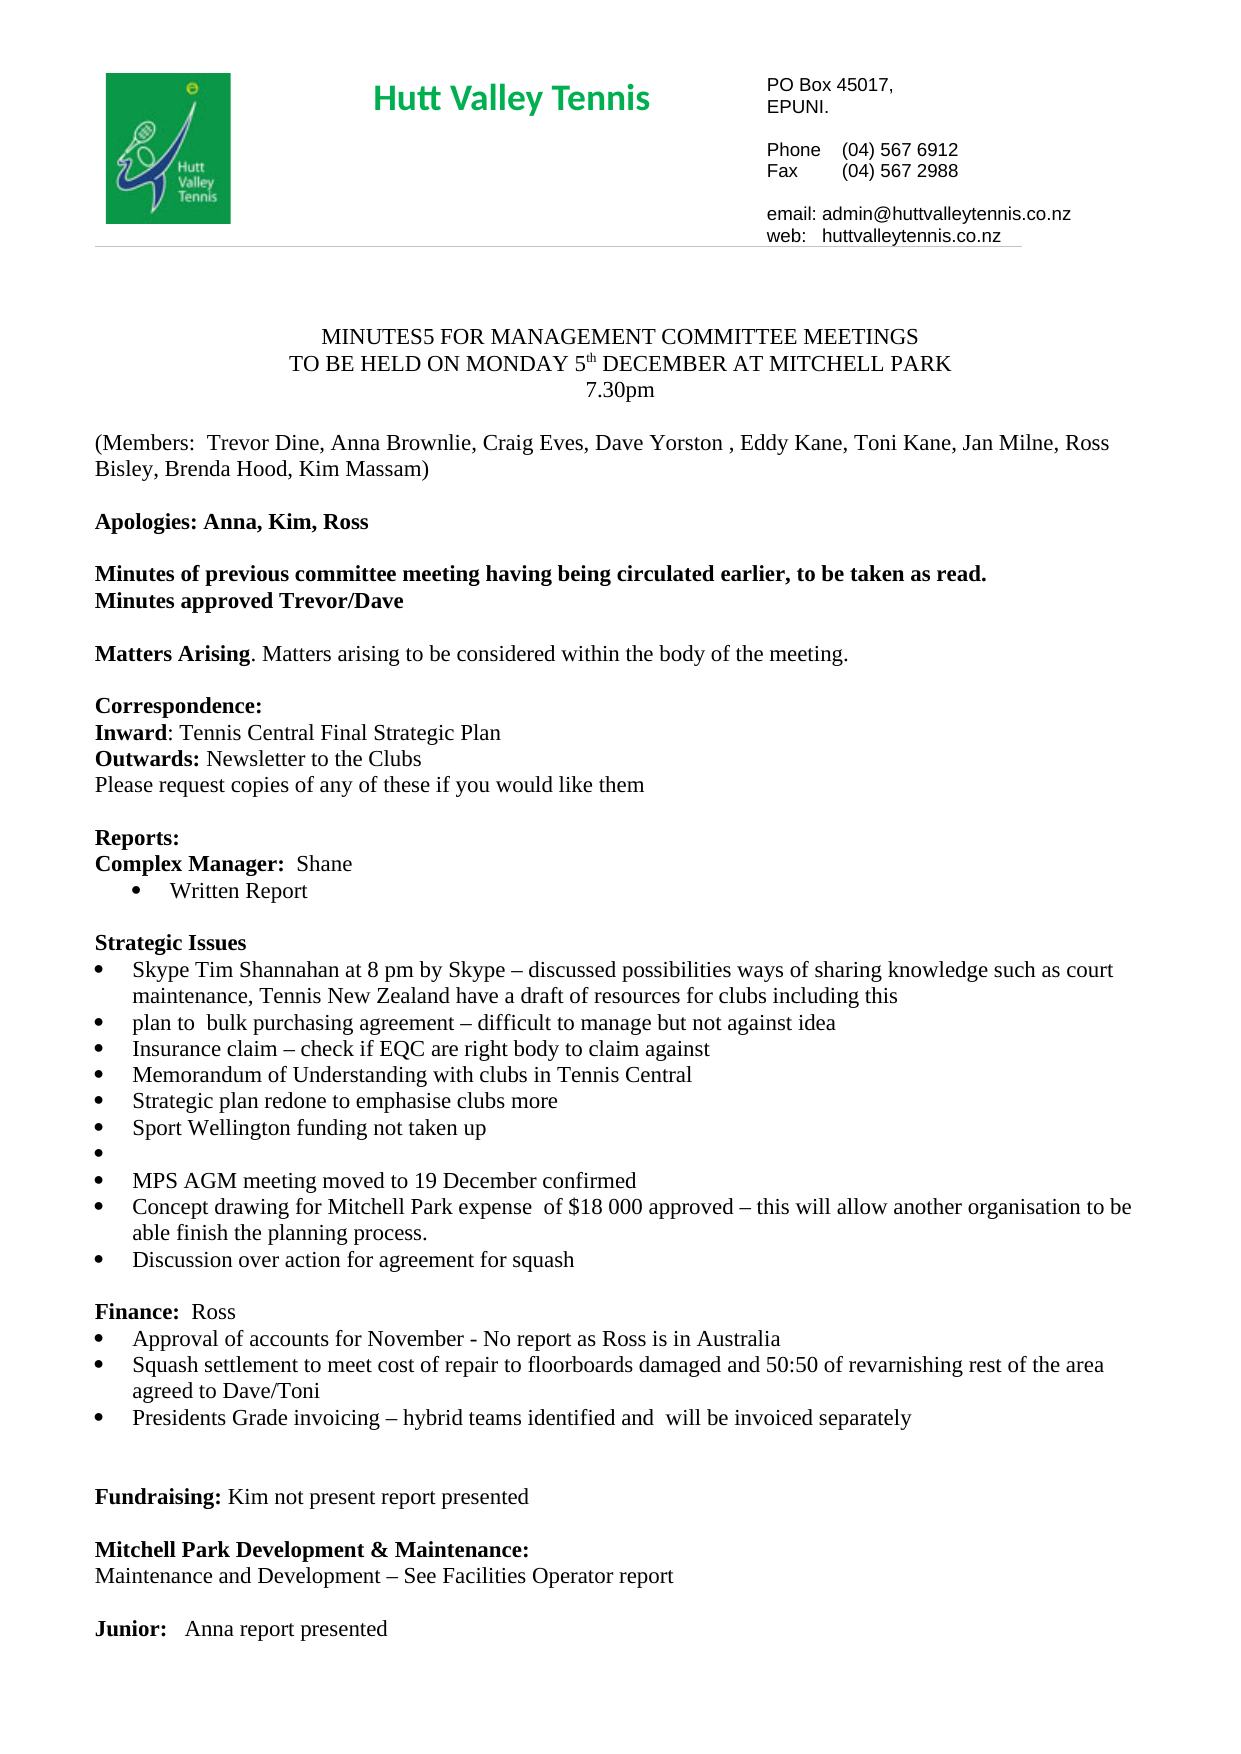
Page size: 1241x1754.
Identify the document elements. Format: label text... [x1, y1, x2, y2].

text Please request copies of any of these if you would like them [94, 771, 1146, 798]
list Sport Wellington funding not taken up [94, 1114, 1146, 1140]
list Memorandum of Understanding with clubs in Tennis Central [94, 1061, 1146, 1088]
list Written Report [132, 877, 1146, 903]
list Insurance claim – check if EQC are right body to claim against [94, 1035, 1146, 1061]
picture [105, 73, 231, 224]
text (Members: Trevor Dine, Anna Brownlie, Craig Eves, Dave Yorston , Eddy Kane, Toni Kane, Jan Milne, Ross Bisley, Brenda Hood, Kim Massam) [94, 429, 1146, 481]
list Squash settlement to meet cost of repair to floorboards damaged and 50:50 of revarnishing rest of the area agreed to Dave/Toni [94, 1351, 1146, 1404]
text Correspondence: [94, 692, 1146, 719]
text Minutes approved Trevor/Dave [94, 587, 1146, 613]
text 7.30pm [94, 376, 1146, 402]
list plan to bulk purchasing agreement – difficult to manage but not against idea [94, 1008, 1146, 1035]
text Junior: Anna report presented [94, 1615, 1146, 1641]
text Strategic Issues [94, 929, 1146, 956]
list Discussion over action for agreement for squash [94, 1246, 1146, 1272]
text Minutes of previous committee meeting having being circulated earlier, to be taken as read. [94, 561, 1146, 587]
text Maintenance and Development – See Facilities Operator report [94, 1562, 1146, 1588]
text TO BE HELD ON MONDAY 5th DECEMBER AT MITCHELL PARK [94, 350, 1146, 376]
list Skype Tim Shannahan at 8 pm by Skype – discussed possibilities ways of sharing knowledge such as court maintenance, Tennis New Zealand have a draft of resources for clubs including this [94, 956, 1146, 1008]
text Finance: Ross [94, 1298, 1146, 1325]
text Matters Arising. Matters arising to be considered within the body of the meeting. [94, 639, 1146, 666]
list Strategic plan redone to emphasise clubs more [94, 1088, 1146, 1114]
list Concept drawing for Mitchell Park expense of $18 000 approved – this will allow another organisation to be able finish the planning process. [94, 1193, 1146, 1246]
text Apologies: Anna, Kim, Ross [94, 508, 1146, 534]
list MPS AGM meeting moved to 19 December confirmed [94, 1167, 1146, 1193]
list Presidents Grade invoicing – hybrid teams identified and will be invoiced separately [94, 1404, 1146, 1430]
text Inward: Tennis Central Final Strategic Plan [94, 719, 1146, 745]
text MINUTES5 FOR MANAGEMENT COMMITTEE MEETINGS [94, 323, 1146, 350]
text Mitchell Park Development & Maintenance: [94, 1536, 1146, 1562]
text Complex Manager: Shane [94, 850, 1146, 877]
text Fundraising: Kim not present report presented [94, 1483, 1146, 1509]
text Outwards: Newsletter to the Clubs [94, 745, 1146, 771]
text Reports: [94, 824, 1146, 850]
list Approval of accounts for November - No report as Ross is in Australia [94, 1325, 1146, 1351]
